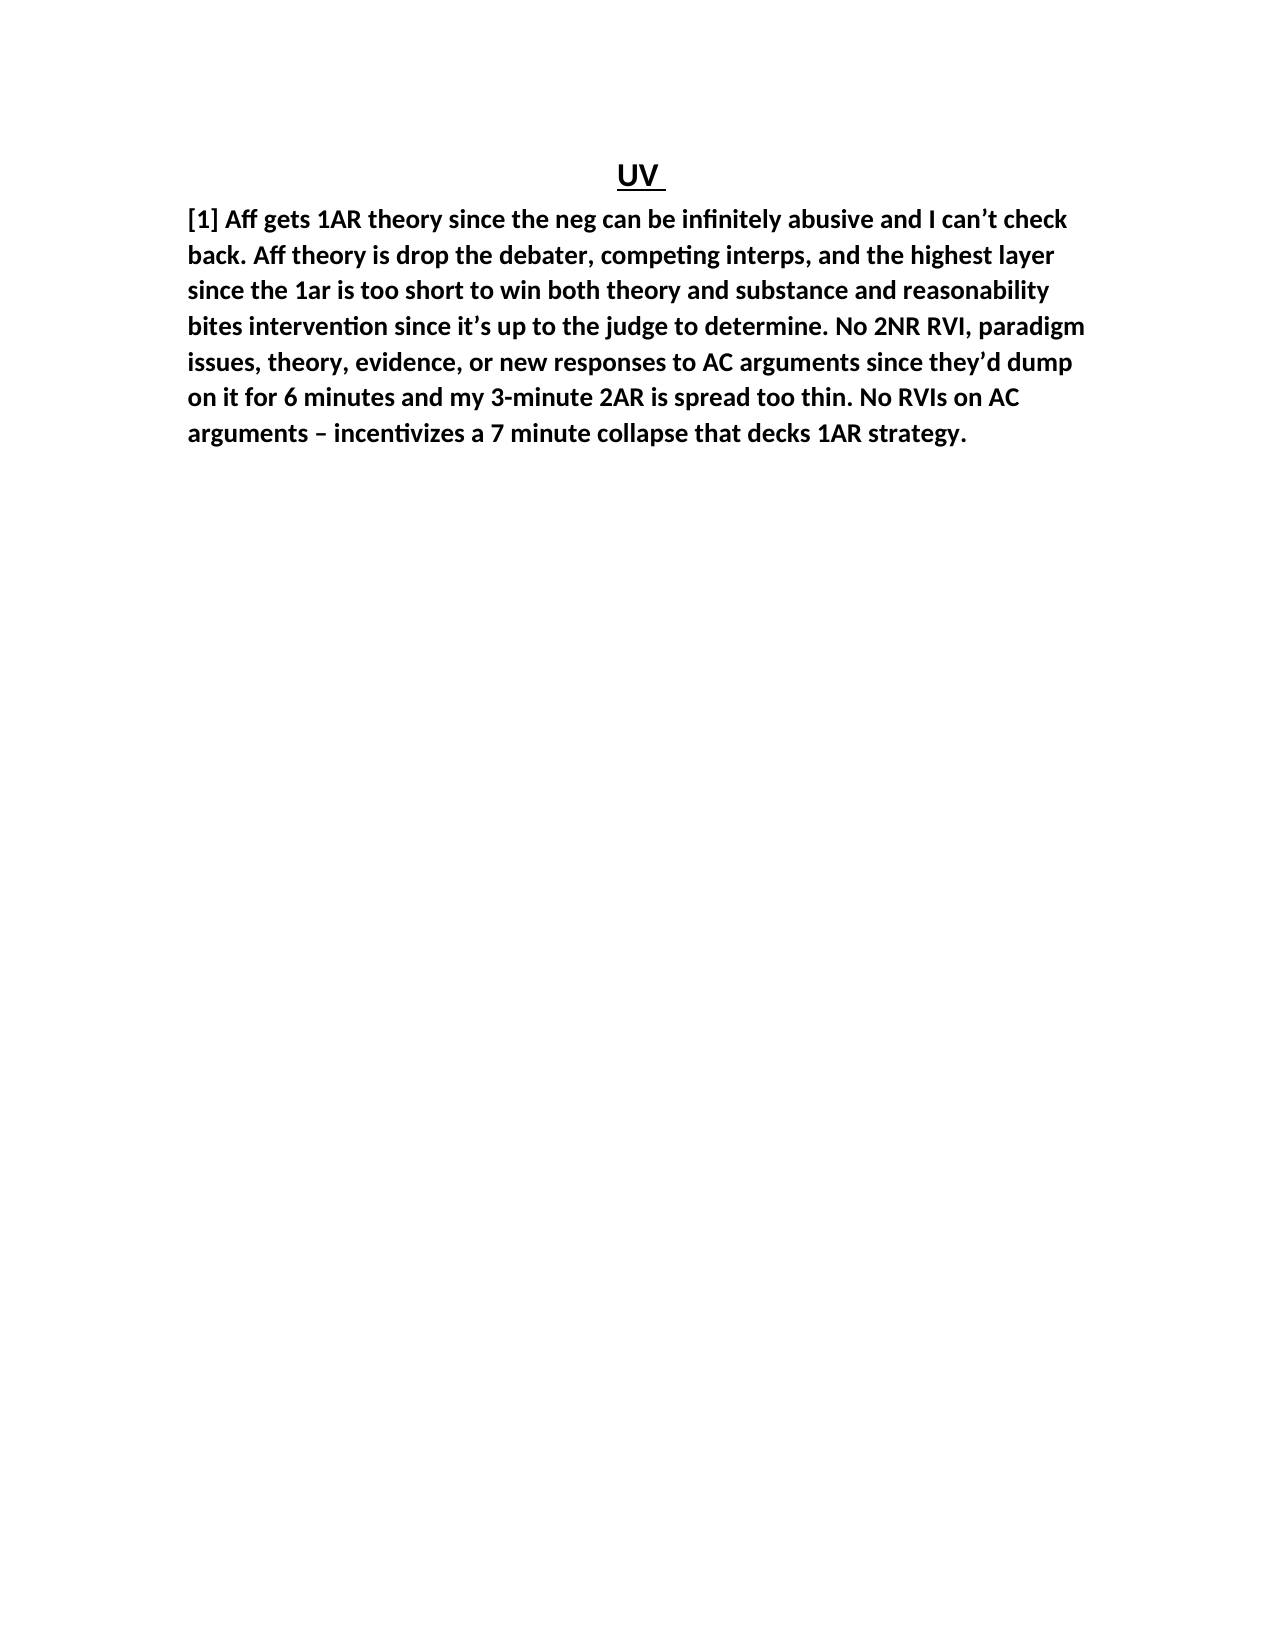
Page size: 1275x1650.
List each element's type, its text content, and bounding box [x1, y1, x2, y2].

subtitle [1] Aff gets 1AR theory since the neg can be infinitely abusive and I can’t check back. Aff theory is drop the debater, competing interps, and the highest layer since the 1ar is too short to win both theory and substance and reasonability bites intervention since it’s up to the judge to determine. No 2NR RVI, paradigm issues, theory, evidence, or new responses to AC arguments since they’d dump on it for 6 minutes and my 3-minute 2AR is spread too thin. No RVIs on AC arguments – incentivizes a 7 minute collapse that decks 1AR strategy. [187, 202, 1087, 449]
subtitle UV [187, 154, 1087, 195]
